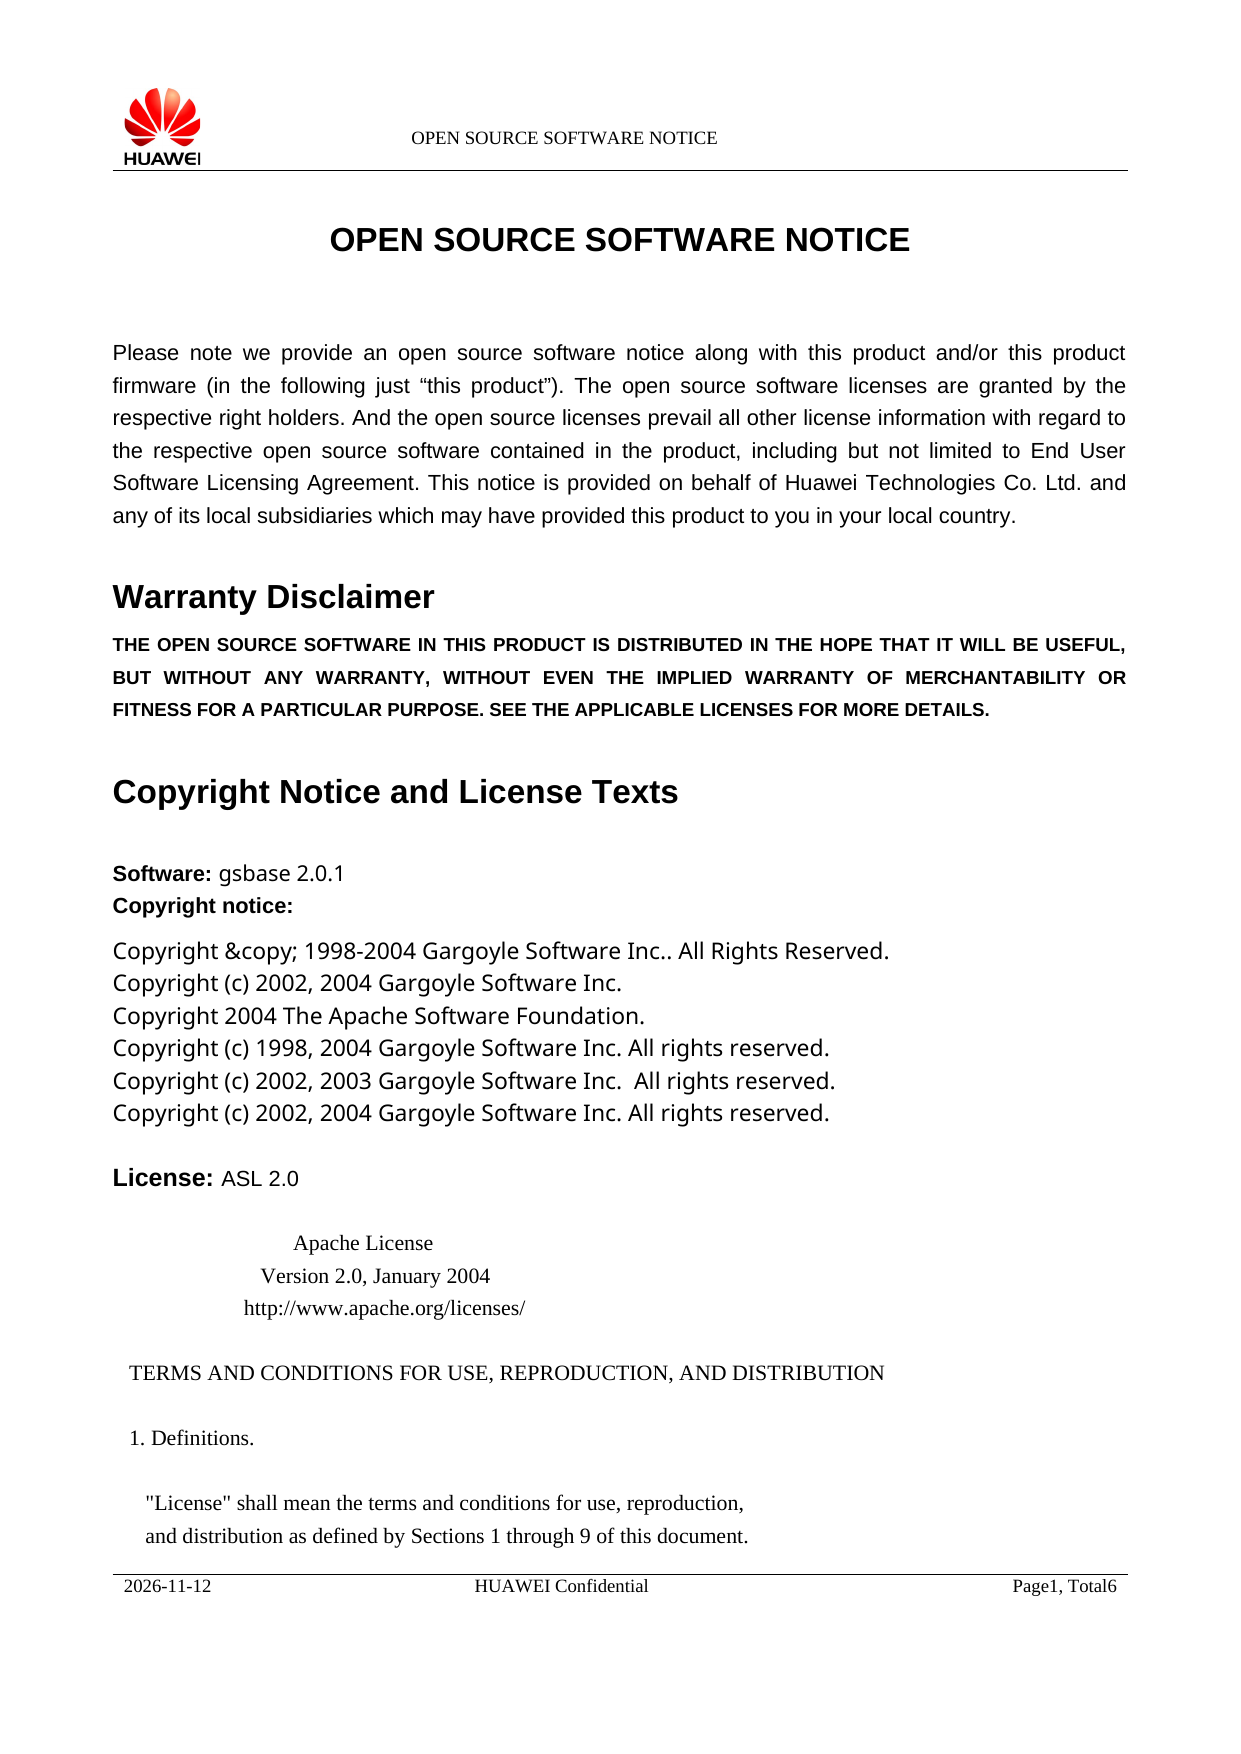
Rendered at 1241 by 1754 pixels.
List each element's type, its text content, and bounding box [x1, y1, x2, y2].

text License: ASL 2.0 [112, 1161, 1128, 1194]
text Copyright notice: [112, 889, 1128, 921]
text The open source software in this product is distributed in the hope that it will be useful, but WITHOUT ANY WARRANTY, without even the implied warranty of MERCHANTABILITY or FITNESS FOR A PARTICULAR PURPOSE. See the applicable licenses for more details. [112, 629, 1128, 726]
text Copyright Notice and License Texts [112, 759, 1128, 824]
text Copyright &copy; 1998-2004 Gargoyle Software Inc.. All Rights Reserved. Copyright (c) 2002, 2004 Gargoyle Software Inc. Copyright 2004 The Apache Software Foundation. Copyright (c) 1998, 2004 Gargoyle Software Inc. All rights reserved. Copyright (c) 2002, 2003 Gargoyle Software Inc. All rights reserved. Copyright (c) 2002, 2004 Gargoyle Software Inc. All rights reserved. [112, 934, 1128, 1161]
title Software: gsbase 2.0.1 [112, 856, 1128, 889]
text Please note we provide an open source software notice along with this product and/or this product firmware (in the following just “this product”). The open source software licenses are granted by the respective right holders. And the open source licenses prevail all other license information with regard to the respective open source software contained in the product, including but not limited to End User Software Licensing Agreement. This notice is provided on behalf of Huawei Technologies Co. Ltd. and any of its local subsidiaries which may have provided this product to you in your local country. [112, 336, 1128, 531]
picture [124, 88, 201, 165]
text OPEN SOURCE SOFTWARE NOTICE [112, 206, 1128, 271]
text Warranty Disclaimer [112, 564, 1128, 629]
